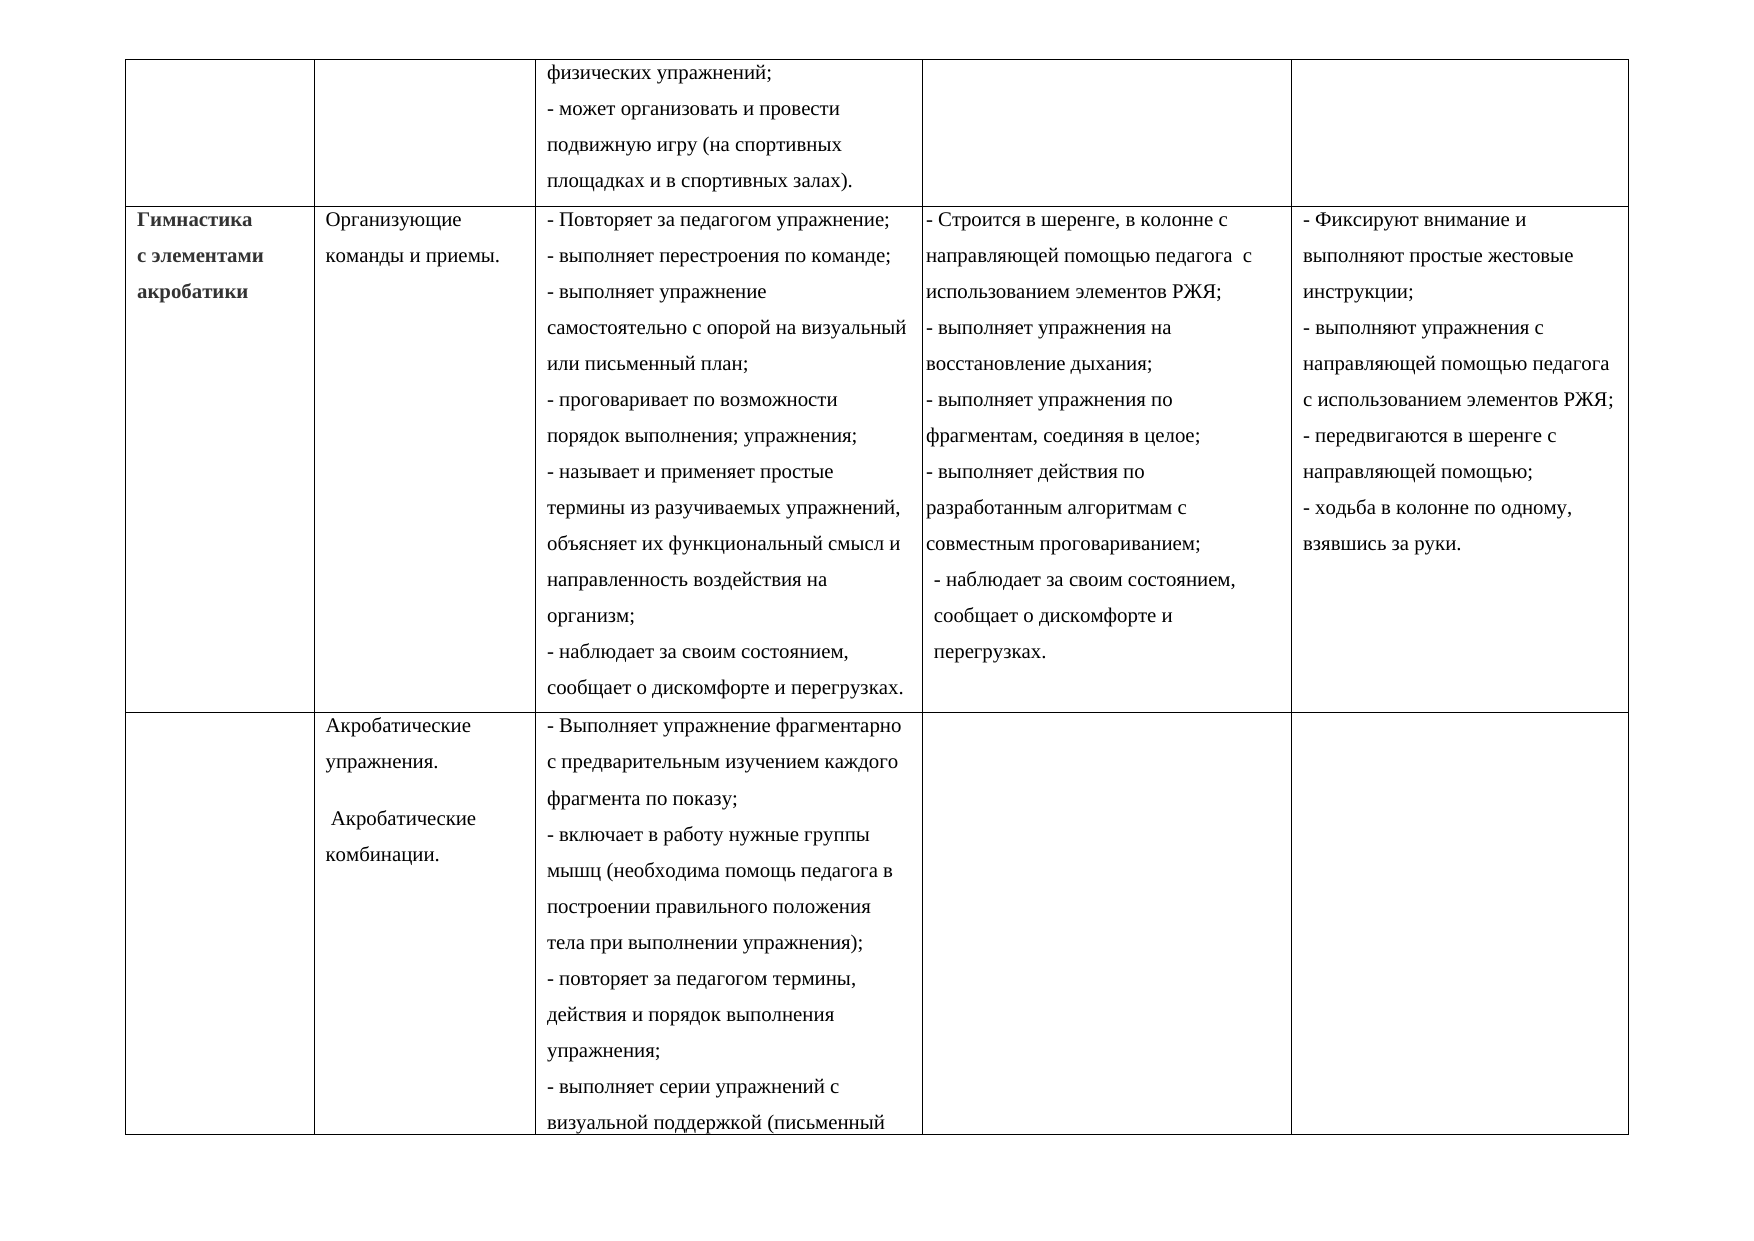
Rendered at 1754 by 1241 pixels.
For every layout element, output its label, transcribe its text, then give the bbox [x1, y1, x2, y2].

table_cell [1292, 60, 1628, 206]
table_cell [126, 713, 314, 1134]
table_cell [536, 60, 922, 206]
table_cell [315, 60, 535, 206]
table_cell Гимнастика с элементами акробатики [126, 207, 314, 712]
table_cell - Фиксируют внимание и выполняют простые жестовые инструкции; - выполняют упражнения с направляющей помощью педагога с использованием элементов РЖЯ; - передвигаются в шеренге с направляющей помощью; - ходьба в колонне по одному, взявшись за руки. [1292, 207, 1628, 712]
table_cell - Строится в шеренге, в колонне с направляющей помощью педагога с использованием элементов РЖЯ; - выполняет упражнения на восстановление дыхания; - выполняет упражнения по фрагментам, соединяя в целое; - выполняет действия по разработанным алгоритмам с совместным проговариванием; - наблюдает за своим состоянием, сообщает о дискомфорте и перегрузках. [923, 207, 1291, 712]
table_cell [923, 60, 1291, 206]
table_cell Организующие команды и приемы. [315, 207, 535, 712]
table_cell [315, 713, 535, 1134]
table_cell - Повторяет за педагогом упражнение; - выполняет перестроения по команде; - выполняет упражнение самостоятельно с опорой на визуальный или письменный план; - проговаривает по возможности порядок выполнения; упражнения; - называет и применяет простые термины из разучиваемых упражнений, объясняет их функциональный смысл и направленность воздействия на организм; - наблюдает за своим состоянием, сообщает о дискомфорте и перегрузках. [536, 207, 922, 712]
table_cell [1292, 713, 1628, 1134]
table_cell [536, 713, 922, 1134]
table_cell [126, 60, 314, 206]
table_cell [923, 713, 1291, 1134]
